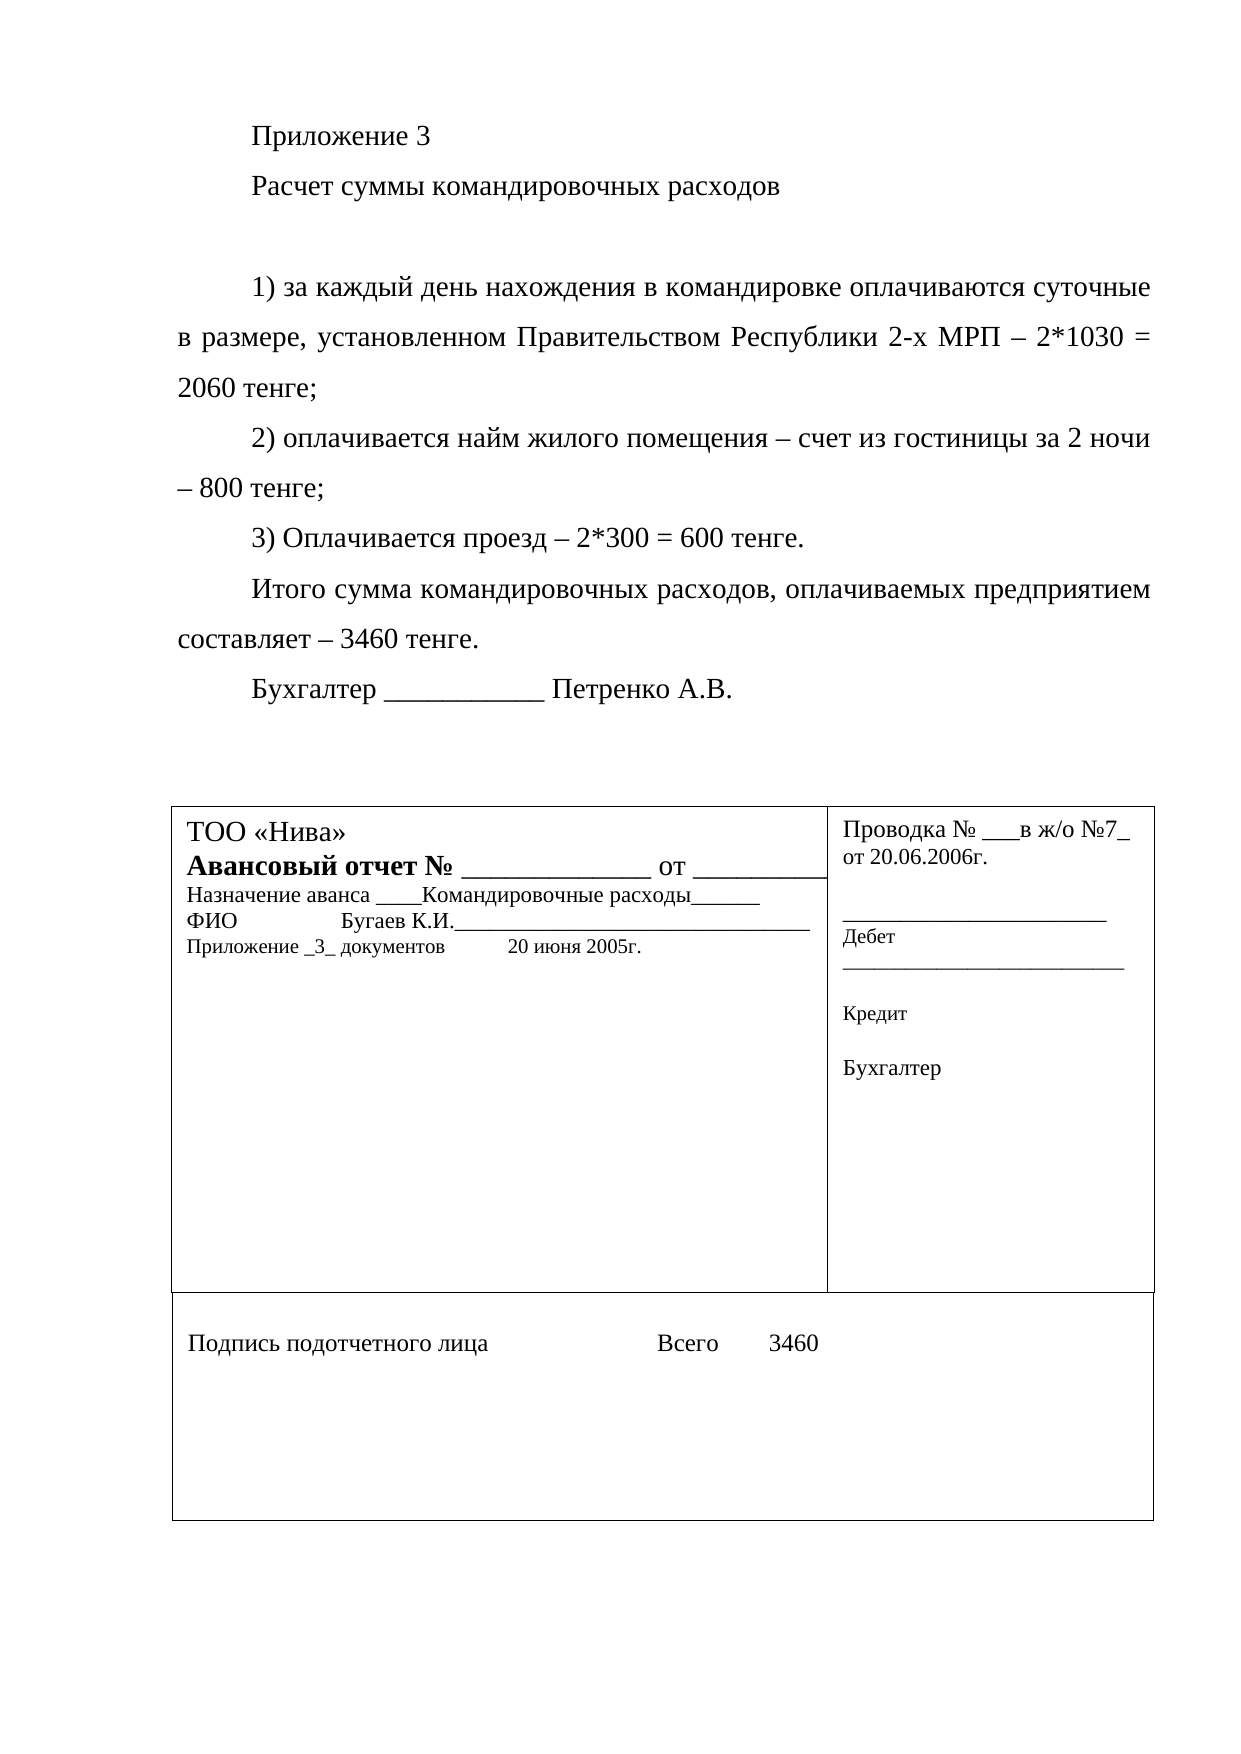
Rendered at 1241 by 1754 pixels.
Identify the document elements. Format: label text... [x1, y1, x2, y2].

text 2) оплачивается найм жилого помещения – счет из гостиницы за 2 ночи – 800 тенге; [177, 420, 1152, 504]
text 3) Оплачивается проезд – 2*300 = 600 тенге. [177, 521, 1152, 554]
text Итого сумма командировочных расходов, оплачиваемых предприятием составляет – 3460 тенге. [177, 571, 1152, 655]
text Бухгалтер ___________ Петренко А.В. [177, 672, 1152, 705]
text Расчет суммы командировочных расходов [177, 168, 1152, 202]
text 1) за каждый день нахождения в командировке оплачиваются суточные в размере, установленном Правительством Республики 2-х МРП – 2*1030 = 2060 тенге; [177, 269, 1152, 403]
subtitle Приложение 3 [177, 118, 1152, 152]
